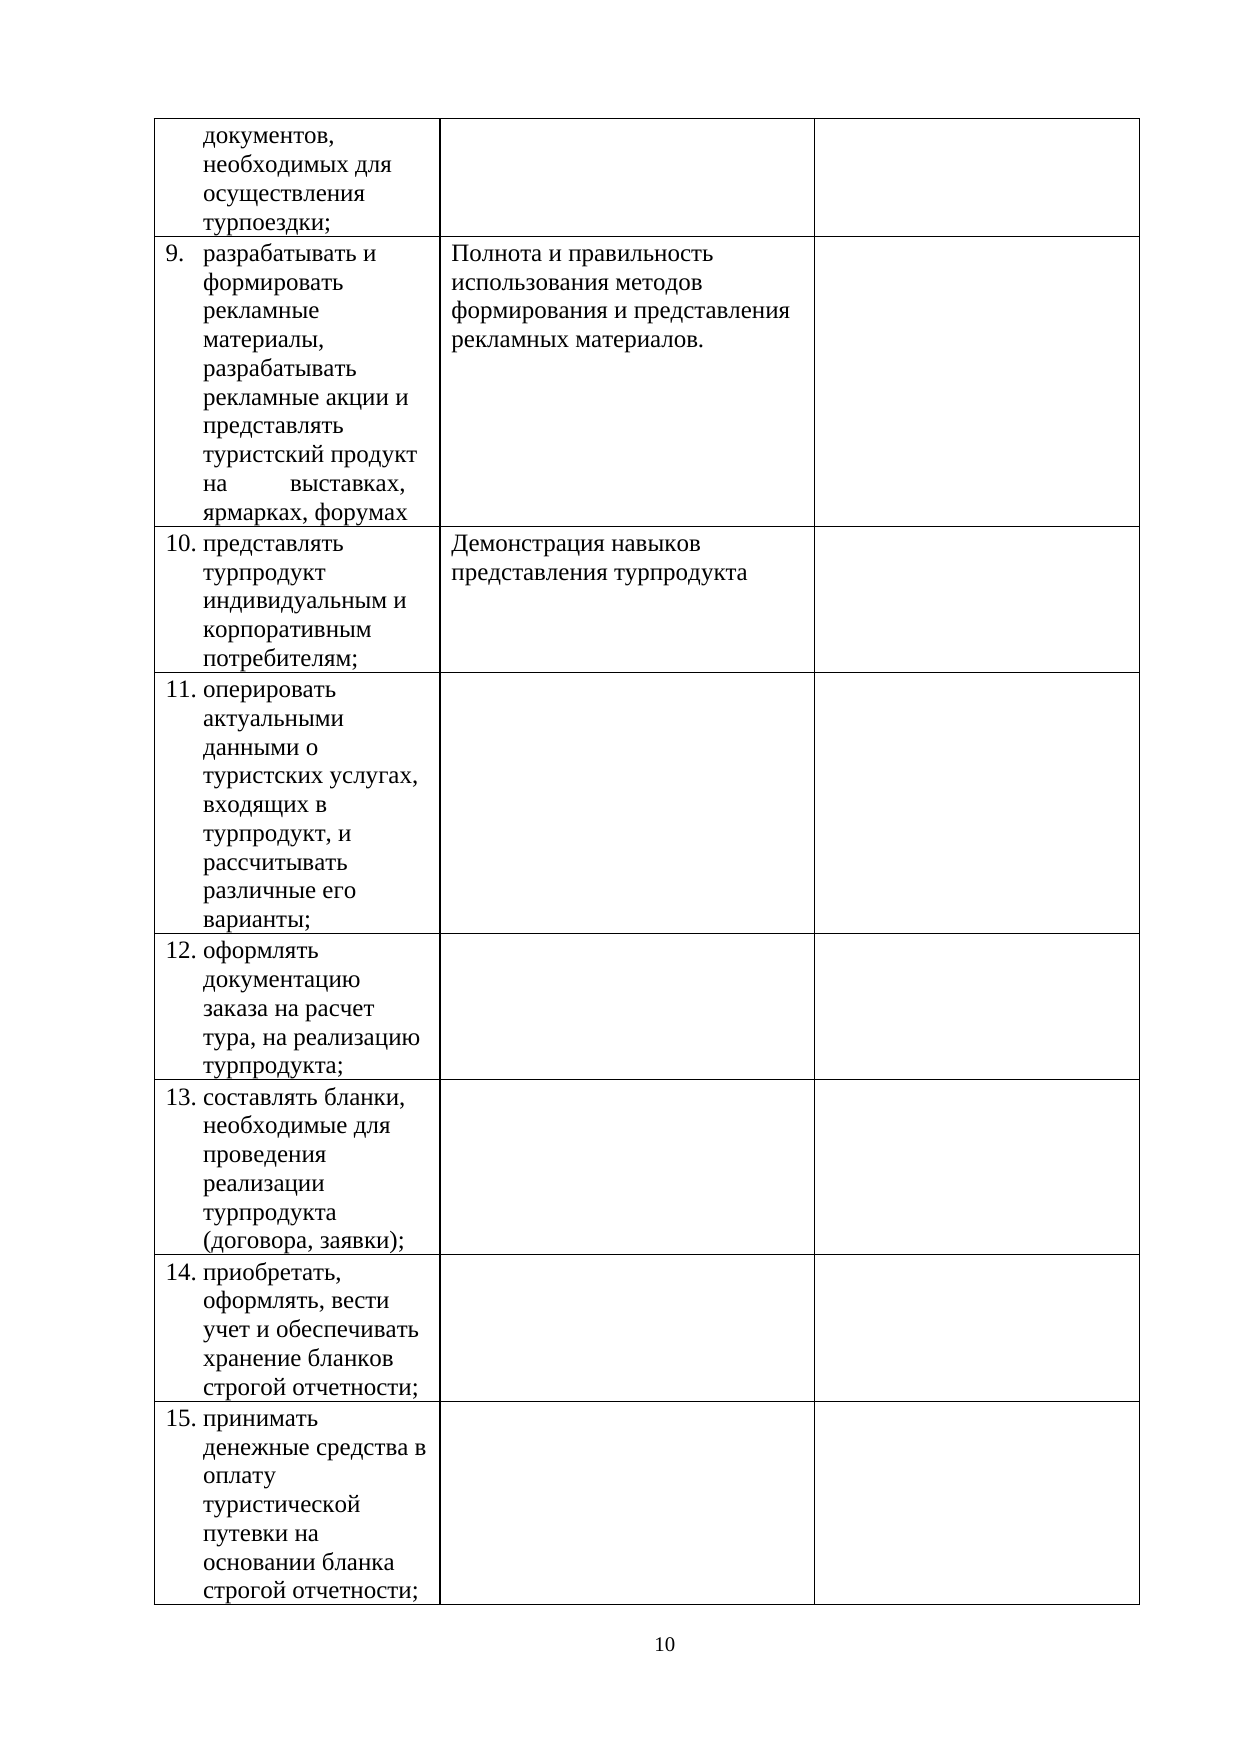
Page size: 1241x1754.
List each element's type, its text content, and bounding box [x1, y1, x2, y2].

table_cell [441, 1080, 814, 1254]
table_cell [441, 1402, 814, 1604]
table_cell приобретать, оформлять, вести учет и обеспечивать хранение бланков строгой отчетности; [155, 1255, 439, 1401]
table_cell принимать денежные средства в оплату туристической путевки на основании бланка строгой отчетности; [155, 1402, 439, 1604]
table_cell Демонстрация навыков представления турпродукта [441, 527, 814, 672]
table_cell оформлять документацию заказа на расчет тура, на реализацию турпродукта; [155, 934, 439, 1079]
table_cell [815, 1080, 1139, 1254]
table_cell [441, 934, 814, 1079]
table_cell [441, 1255, 814, 1401]
table_cell [441, 119, 814, 236]
table_cell разрабатывать и формировать рекламные материалы, разрабатывать рекламные акции и представлять туристский продукт на выставках, ярмарках, форумах [155, 237, 439, 526]
table_cell оперировать актуальными данными о туристских услугах, входящих в турпродукт, и рассчитывать различные его варианты; [155, 673, 439, 933]
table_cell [155, 119, 439, 236]
table_cell составлять бланки, необходимые для проведения реализации турпродукта (договора, заявки); [155, 1080, 439, 1254]
table_cell [441, 673, 814, 933]
table_cell [815, 1402, 1139, 1604]
table_cell [815, 673, 1139, 933]
table_cell [815, 527, 1139, 672]
table_cell [815, 119, 1139, 236]
table_cell [815, 237, 1139, 526]
table_cell [815, 1255, 1139, 1401]
table_cell представлять турпродукт индивидуальным и корпоративным потребителям; [155, 527, 439, 672]
table_cell [815, 934, 1139, 1079]
table_cell Полнота и правильность использования методов формирования и представления рекламных материалов. [441, 237, 814, 526]
